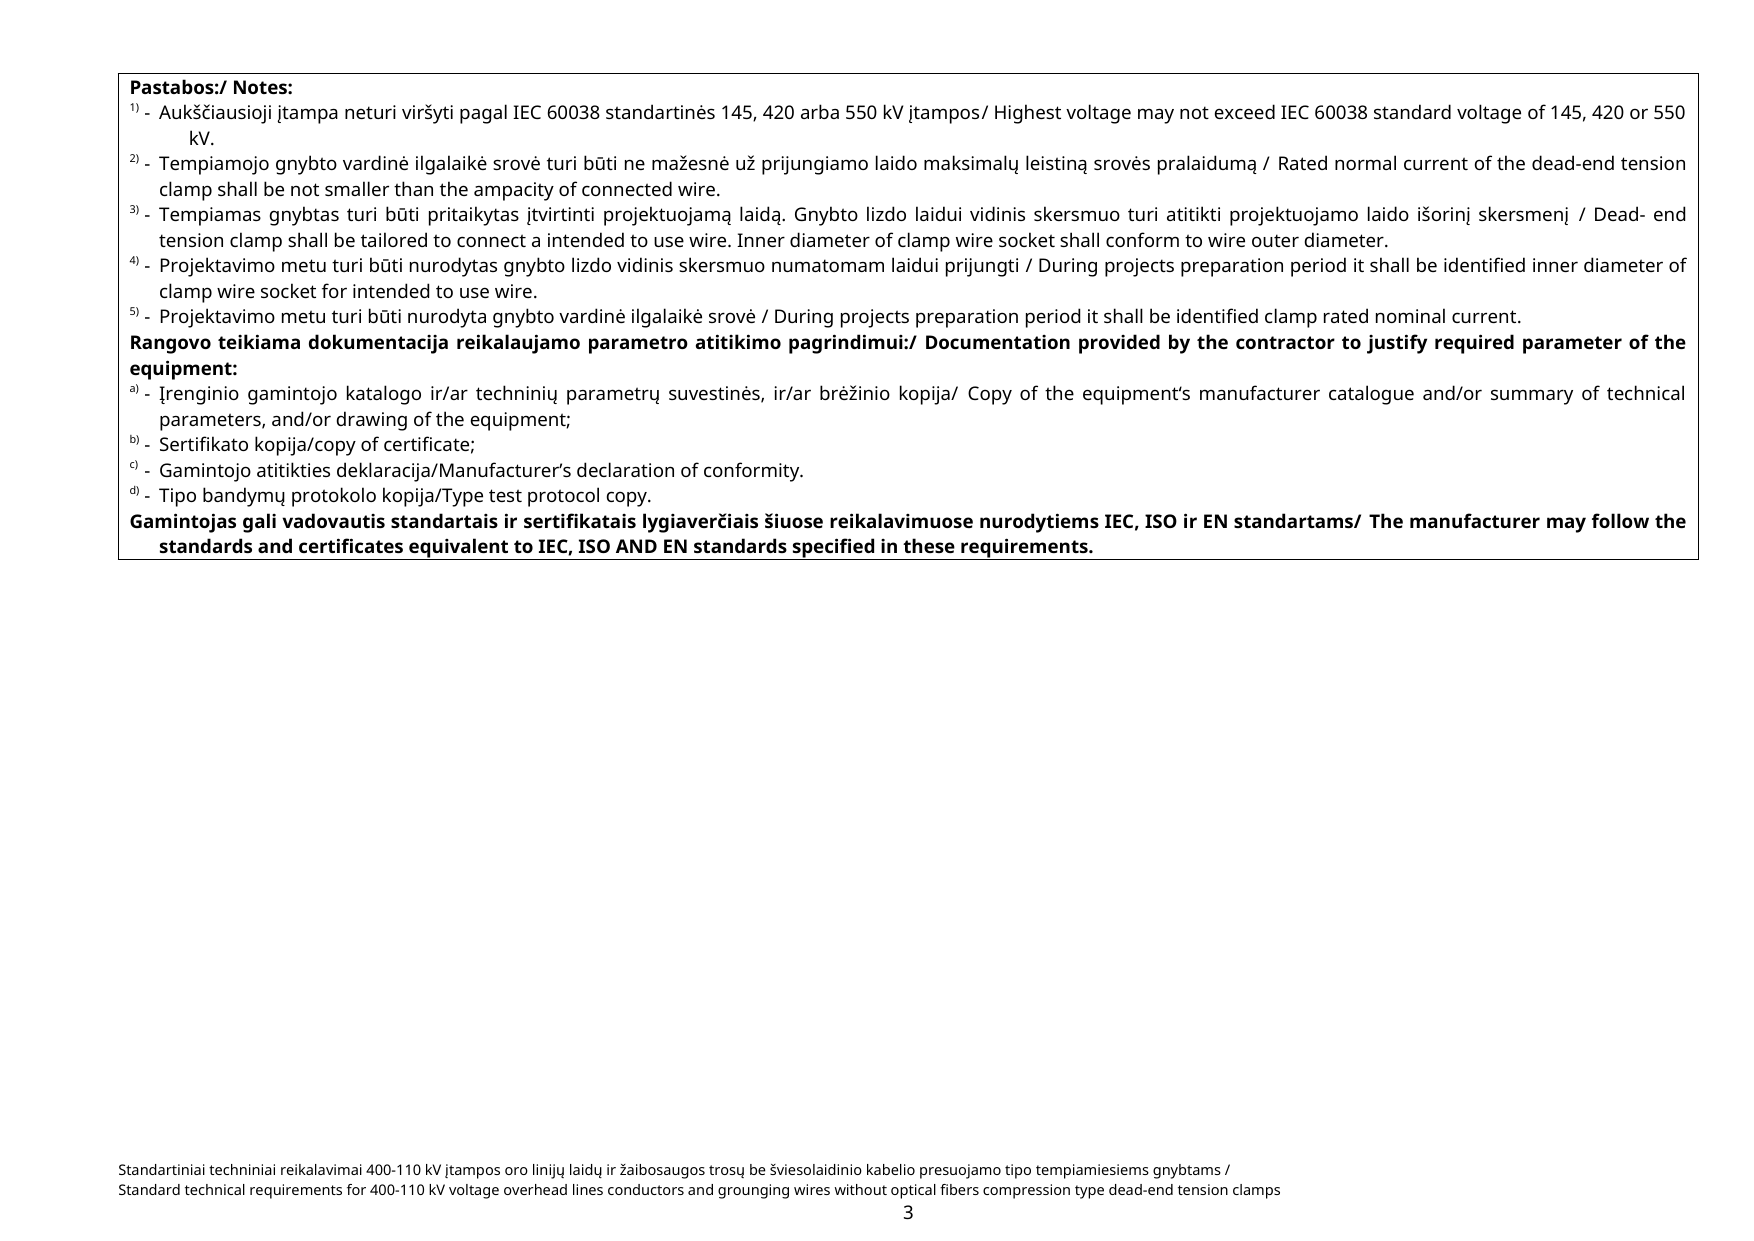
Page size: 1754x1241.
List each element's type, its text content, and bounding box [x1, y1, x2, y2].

table_header Pastabos:/ Notes: 1) - Aukščiausioji įtampa neturi viršyti pagal IEC 60038 standartinės 145, 420 arba 550 kV įtampos/ Highest voltage may not exceed IEC 60038 standard voltage of 145, 420 or 550 kV. 2) - Tempiamojo gnybto vardinė ilgalaikė srovė turi būti ne mažesnė už prijungiamo laido maksimalų leistiną srovės pralaidumą / Rated normal current of the dead-end tension clamp shall be not smaller than the ampacity of connected wire. 3) - Tempiamas gnybtas turi būti pritaikytas įtvirtinti projektuojamą laidą. Gnybto lizdo laidui vidinis skersmuo turi atitikti projektuojamo laido išorinį skersmenį / Dead- end tension clamp shall be tailored to connect a intended to use wire. Inner diameter of clamp wire socket shall conform to wire outer diameter. 4) - Projektavimo metu turi būti nurodytas gnybto lizdo vidinis skersmuo numatomam laidui prijungti / During projects preparation period it shall be identified inner diameter of clamp wire socket for intended to use wire. 5) - Projektavimo metu turi būti nurodyta gnybto vardinė ilgalaikė srovė / During projects preparation period it shall be identified clamp rated nominal current. Rangovo teikiama dokumentacija reikalaujamo parametro atitikimo pagrindimui:/ Documentation provided by the contractor to justify required parameter of the equipment: a) - Įrenginio gamintojo katalogo ir/ar techninių parametrų suvestinės, ir/ar brėžinio kopija/ Copy of the equipment‘s manufacturer catalogue and/or summary of technical parameters, and/or drawing of the equipment; b) - Sertifikato kopija/copy of certificate; c) - Gamintojo atitikties deklaracija/Manufacturer’s declaration of conformity. d) - Tipo bandymų protokolo kopija/Type test protocol copy. Gamintojas gali vadovautis standartais ir sertifikatais lygiaverčiais šiuose reikalavimuose nurodytiems IEC, ISO ir EN standartams/ The manufacturer may follow the standards and certificates equivalent to IEC, ISO AND EN standards specified in these requirements. [119, 74, 1698, 559]
